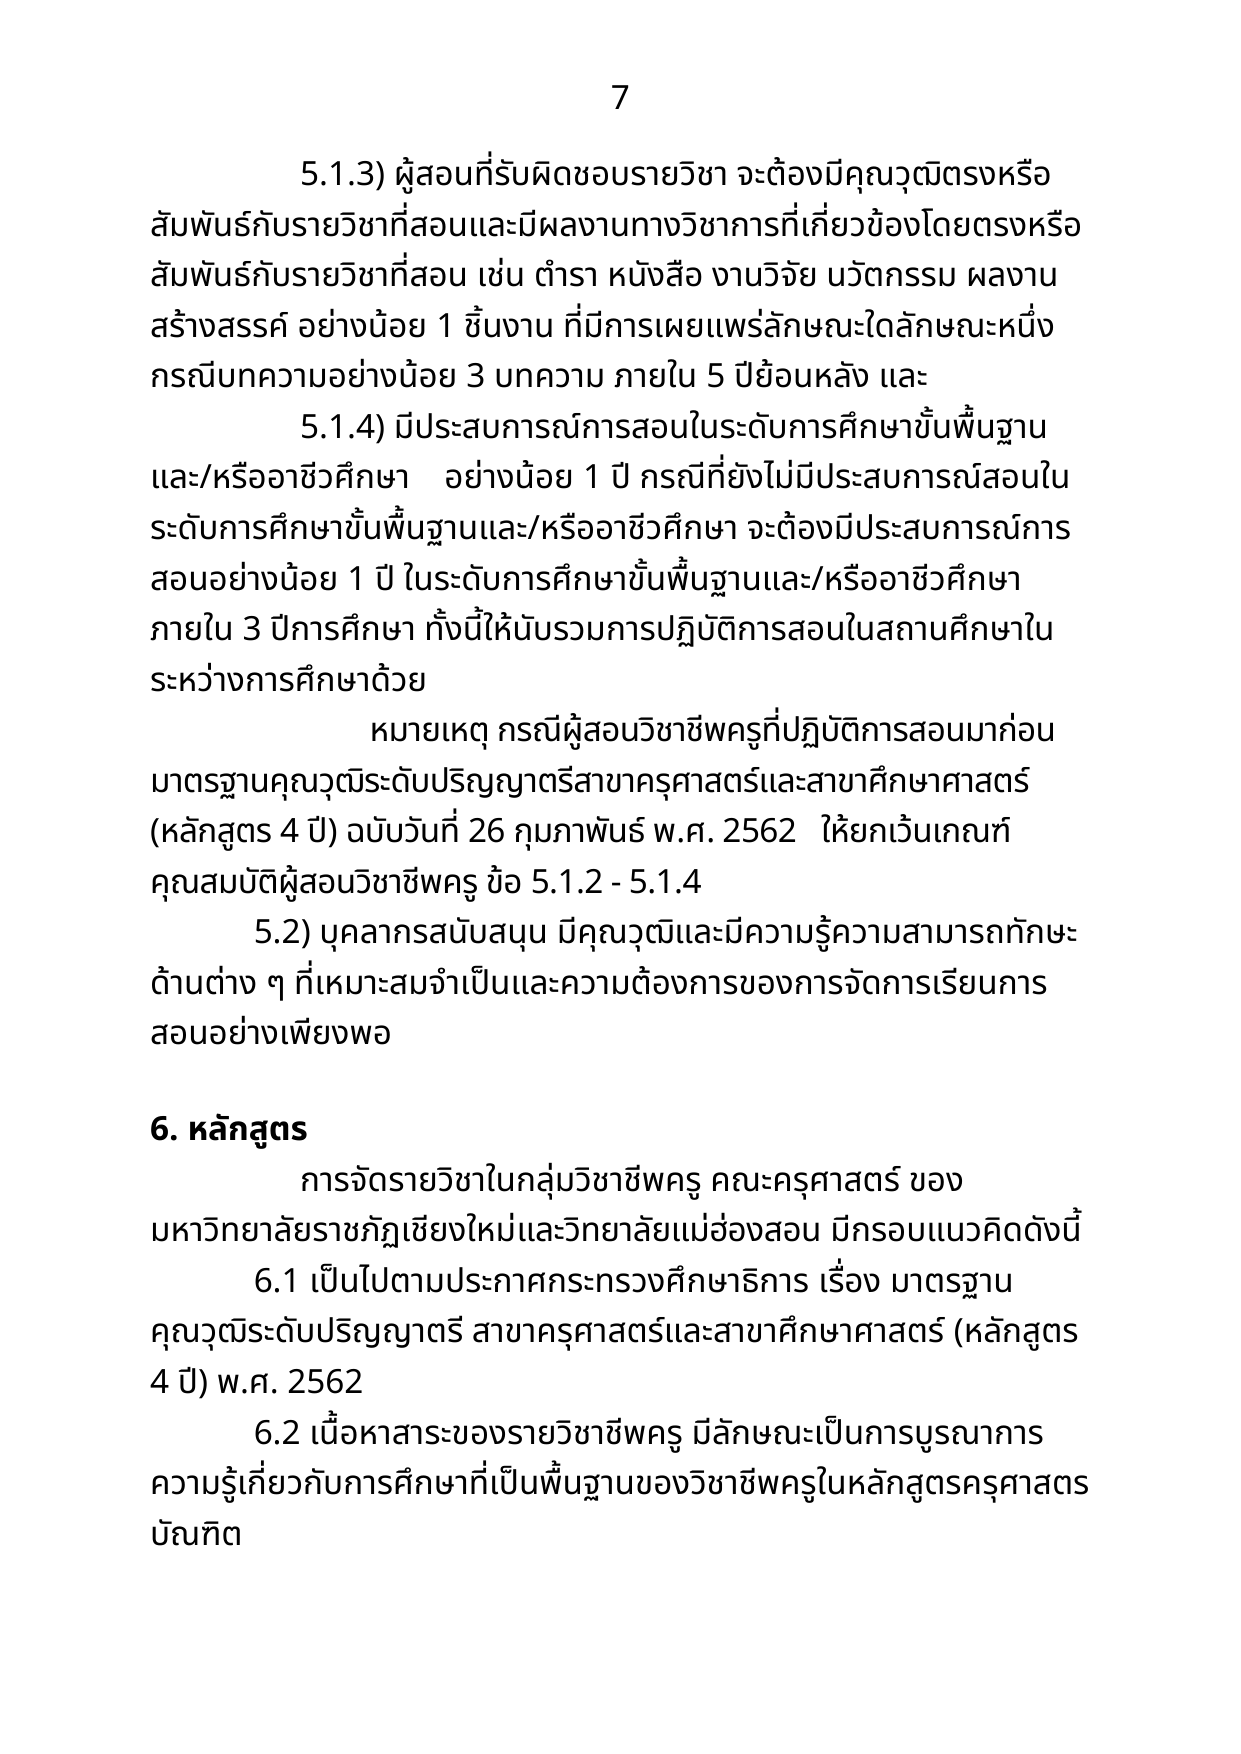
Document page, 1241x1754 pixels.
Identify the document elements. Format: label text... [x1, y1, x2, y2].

text 6.2 เนื้อหาสาระของรายวิชาชีพครู มีลักษณะเป็นการบูรณาการความรู้เกี่ยวกับการศึกษาที่เป็นพื้นฐานของวิชาชีพครูในหลักสูตรครุศาสตรบัณฑิต [150, 1408, 1090, 1560]
text หมายเหตุ กรณีผู้สอนวิชาชีพครูที่ปฏิบัติการสอนมาก่อน มาตรฐานคุณวุฒิระดับปริญญาตรีสาขาครุศาสตร์และสาขาศึกษาศาสตร์ (หลักสูตร 4 ปี) ฉบับวันที่ 26 กุมภาพันธ์ พ.ศ. 2562 ให้ยกเว้นเกณฑ์คุณสมบัติผู้สอนวิชาชีพครู ข้อ 5.1.2 - 5.1.4 [150, 706, 1090, 908]
text การจัดรายวิชาในกลุ่มวิชาชีพครู คณะครุศาสตร์ ของมหาวิทยาลัยราชภัฏเชียงใหม่และวิทยาลัยแม่ฮ่องสอน มีกรอบแนวคิดดังนี้ [150, 1156, 1090, 1257]
text 5.2) บุคลากรสนับสนุน มีคุณวุฒิและมีความรู้ความสามารถทักษะด้านต่าง ๆ ที่เหมาะสมจำเป็นและความต้องการของการจัดการเรียนการสอนอย่างเพียงพอ [150, 908, 1090, 1060]
text 6. หลักสูตร [150, 1105, 1090, 1156]
text 6.1 เป็นไปตามประกาศกระทรวงศึกษาธิการ เรื่อง มาตรฐานคุณวุฒิระดับปริญญาตรี สาขาครุศาสตร์และสาขาศึกษาศาสตร์ (หลักสูตร 4 ปี) พ.ศ. 2562 [150, 1257, 1090, 1408]
text 5.1.4) มีประสบการณ์การสอนในระดับการศึกษาขั้นพื้นฐานและ/หรืออาชีวศึกษา อย่างน้อย 1 ปี กรณีที่ยังไม่มีประสบการณ์สอนในระดับการศึกษาขั้นพื้นฐานและ/หรืออาชีวศึกษา จะต้องมีประสบการณ์การสอนอย่างน้อย 1 ปี ในระดับการศึกษาขั้นพื้นฐานและ/หรืออาชีวศึกษา ภายใน 3 ปีการศึกษา ทั้งนี้ให้นับรวมการปฏิบัติการสอนในสถานศึกษาในระหว่างการศึกษาด้วย [150, 403, 1090, 706]
text 5.1.3) ผู้สอนที่รับผิดชอบรายวิชา จะต้องมีคุณวุฒิตรงหรือสัมพันธ์กับรายวิชาที่สอนและมีผลงานทางวิชาการที่เกี่ยวข้องโดยตรงหรือสัมพันธ์กับรายวิชาที่สอน เช่น ตำรา หนังสือ งานวิจัย นวัตกรรม ผลงานสร้างสรรค์ อย่างน้อย 1 ชิ้นงาน ที่มีการเผยแพร่ลักษณะใดลักษณะหนึ่ง กรณีบทความอย่างน้อย 3 บทความ ภายใน 5 ปีย้อนหลัง และ [150, 150, 1090, 403]
